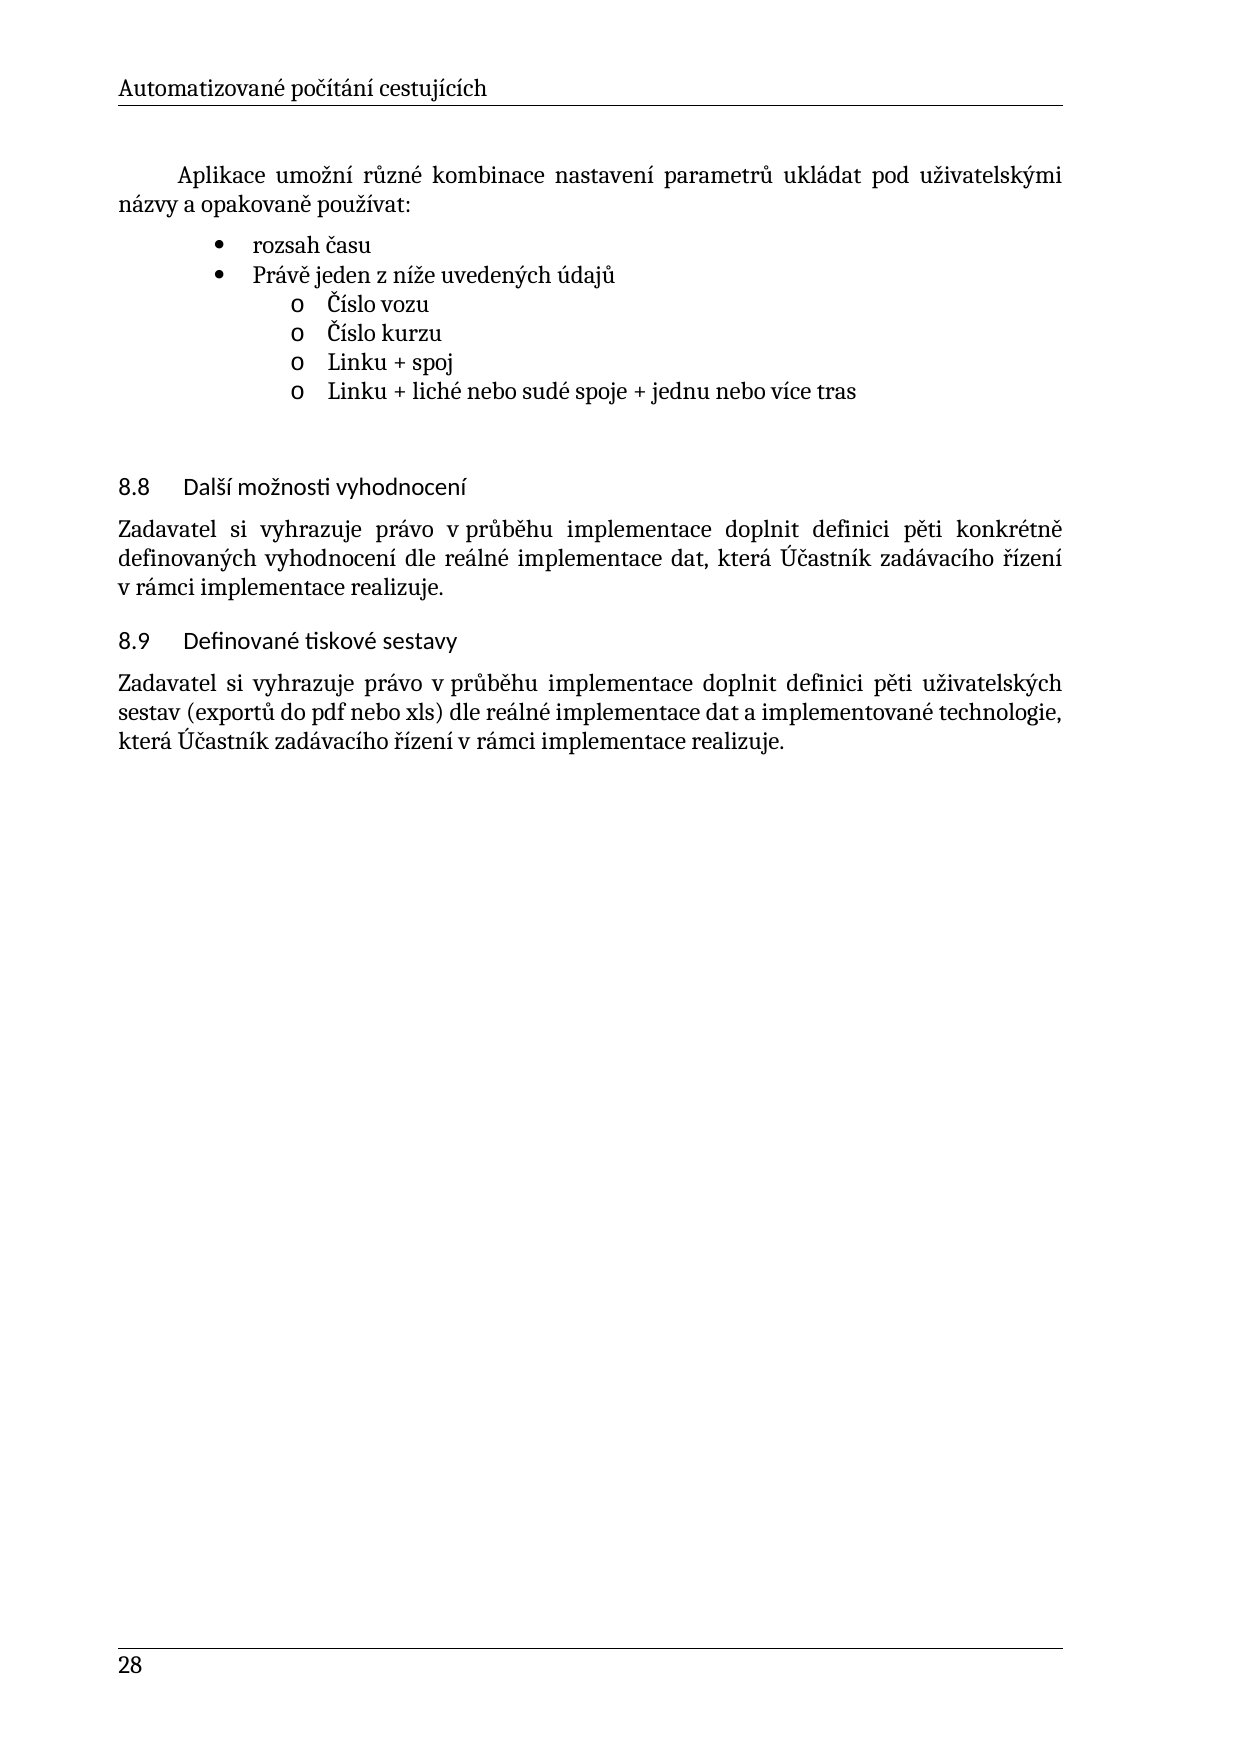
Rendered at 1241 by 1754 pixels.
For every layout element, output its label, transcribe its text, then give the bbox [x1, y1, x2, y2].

list Právě jeden z níže uvedených údajů [215, 260, 1063, 289]
subtitle Další možnosti vyhodnocení [118, 472, 1063, 501]
list Linku + spoj [290, 347, 1063, 376]
list Linku + liché nebo sudé spoje + jednu nebo více tras [290, 376, 1063, 406]
text Zadavatel si vyhrazuje právo v průběhu implementace doplnit definici pěti uživatelských sestav (exportů do pdf nebo xls) dle reálné implementace dat a implementované technologie, která Účastník zadávacího řízení v rámci implementace realizuje. [118, 668, 1063, 756]
text Aplikace umožní různé kombinace nastavení parametrů ukládat pod uživatelskými názvy a opakovaně používat: [118, 160, 1063, 218]
list Číslo kurzu [290, 318, 1063, 347]
list Číslo vozu [290, 289, 1063, 318]
subtitle Definované tiskové sestavy [118, 626, 1063, 656]
list rozsah času [215, 231, 1063, 260]
text Zadavatel si vyhrazuje právo v průběhu implementace doplnit definici pěti konkrétně definovaných vyhodnocení dle reálné implementace dat, která Účastník zadávacího řízení v rámci implementace realizuje. [118, 514, 1063, 601]
